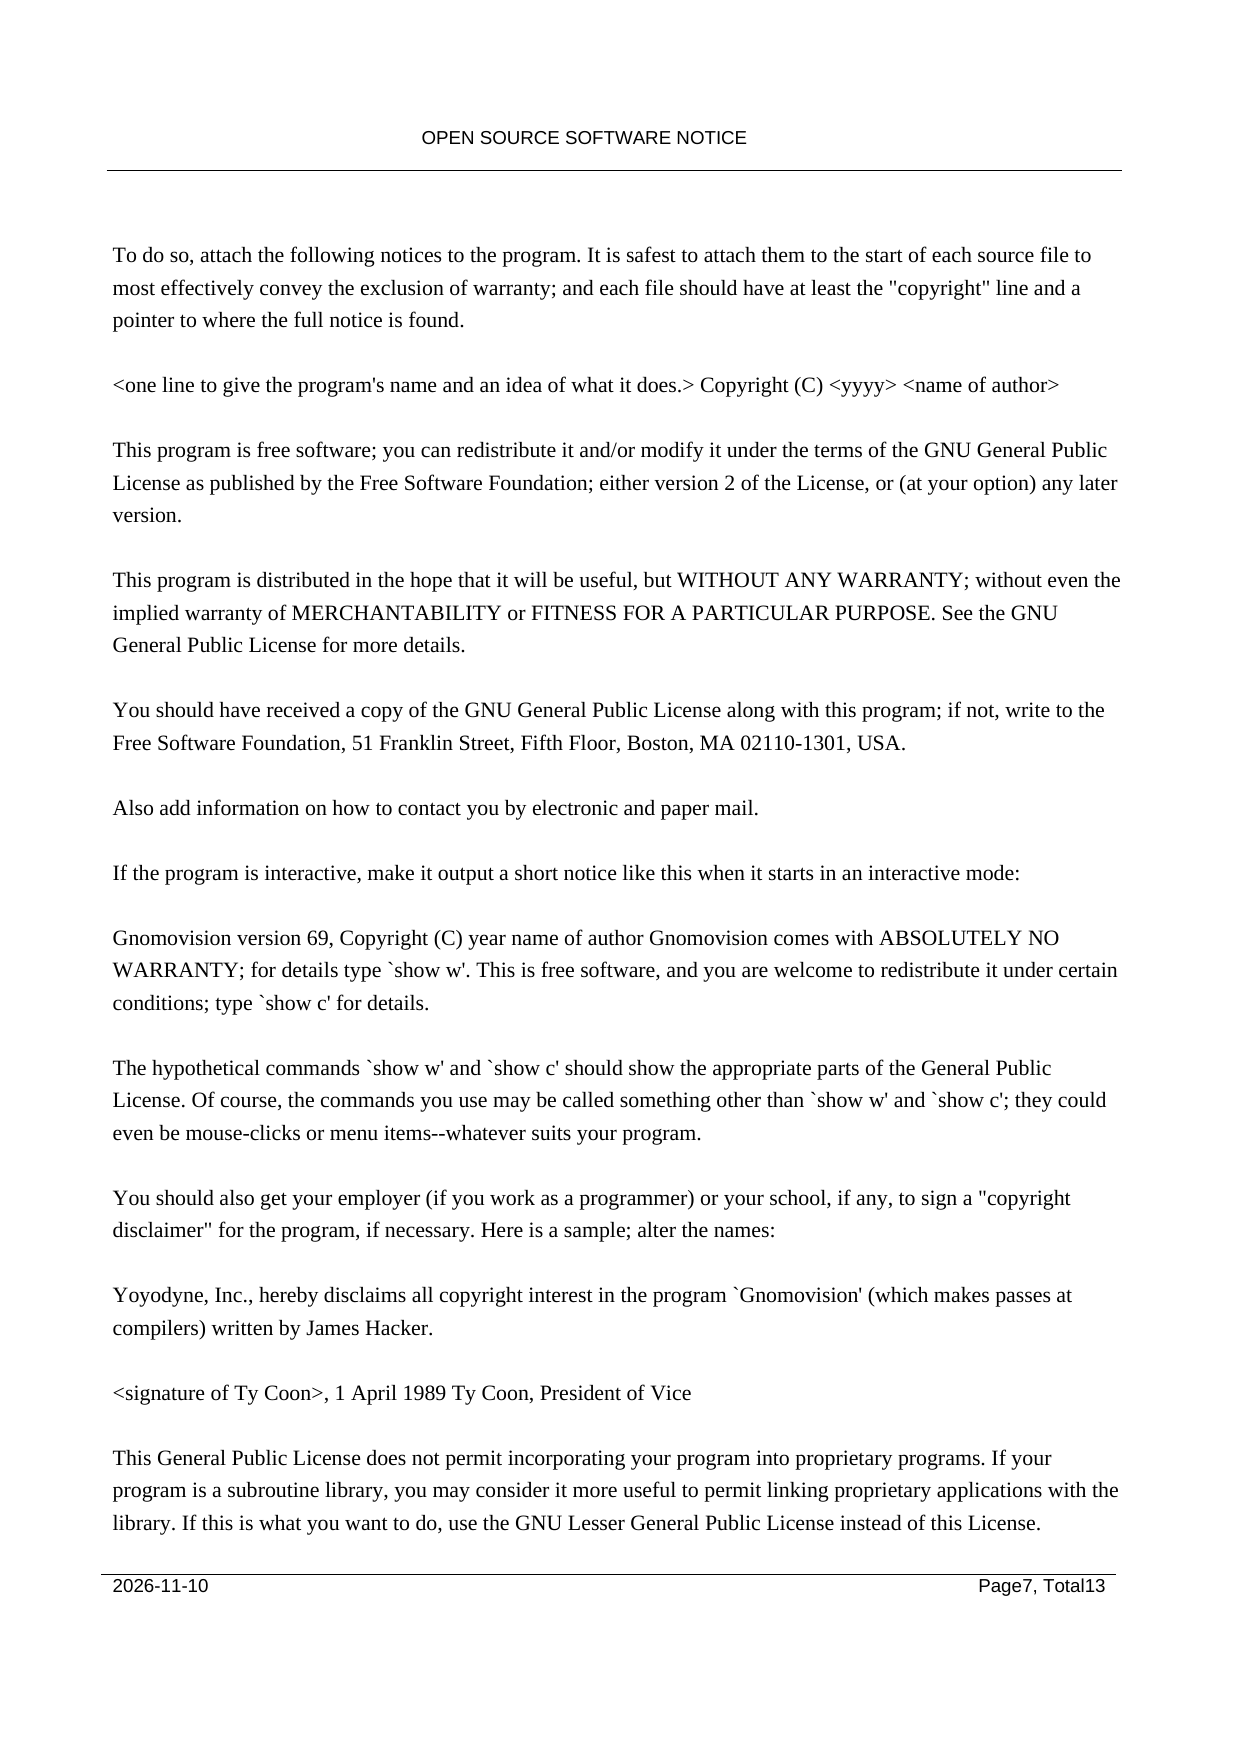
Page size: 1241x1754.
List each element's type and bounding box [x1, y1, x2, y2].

text [112, 206, 1128, 1539]
